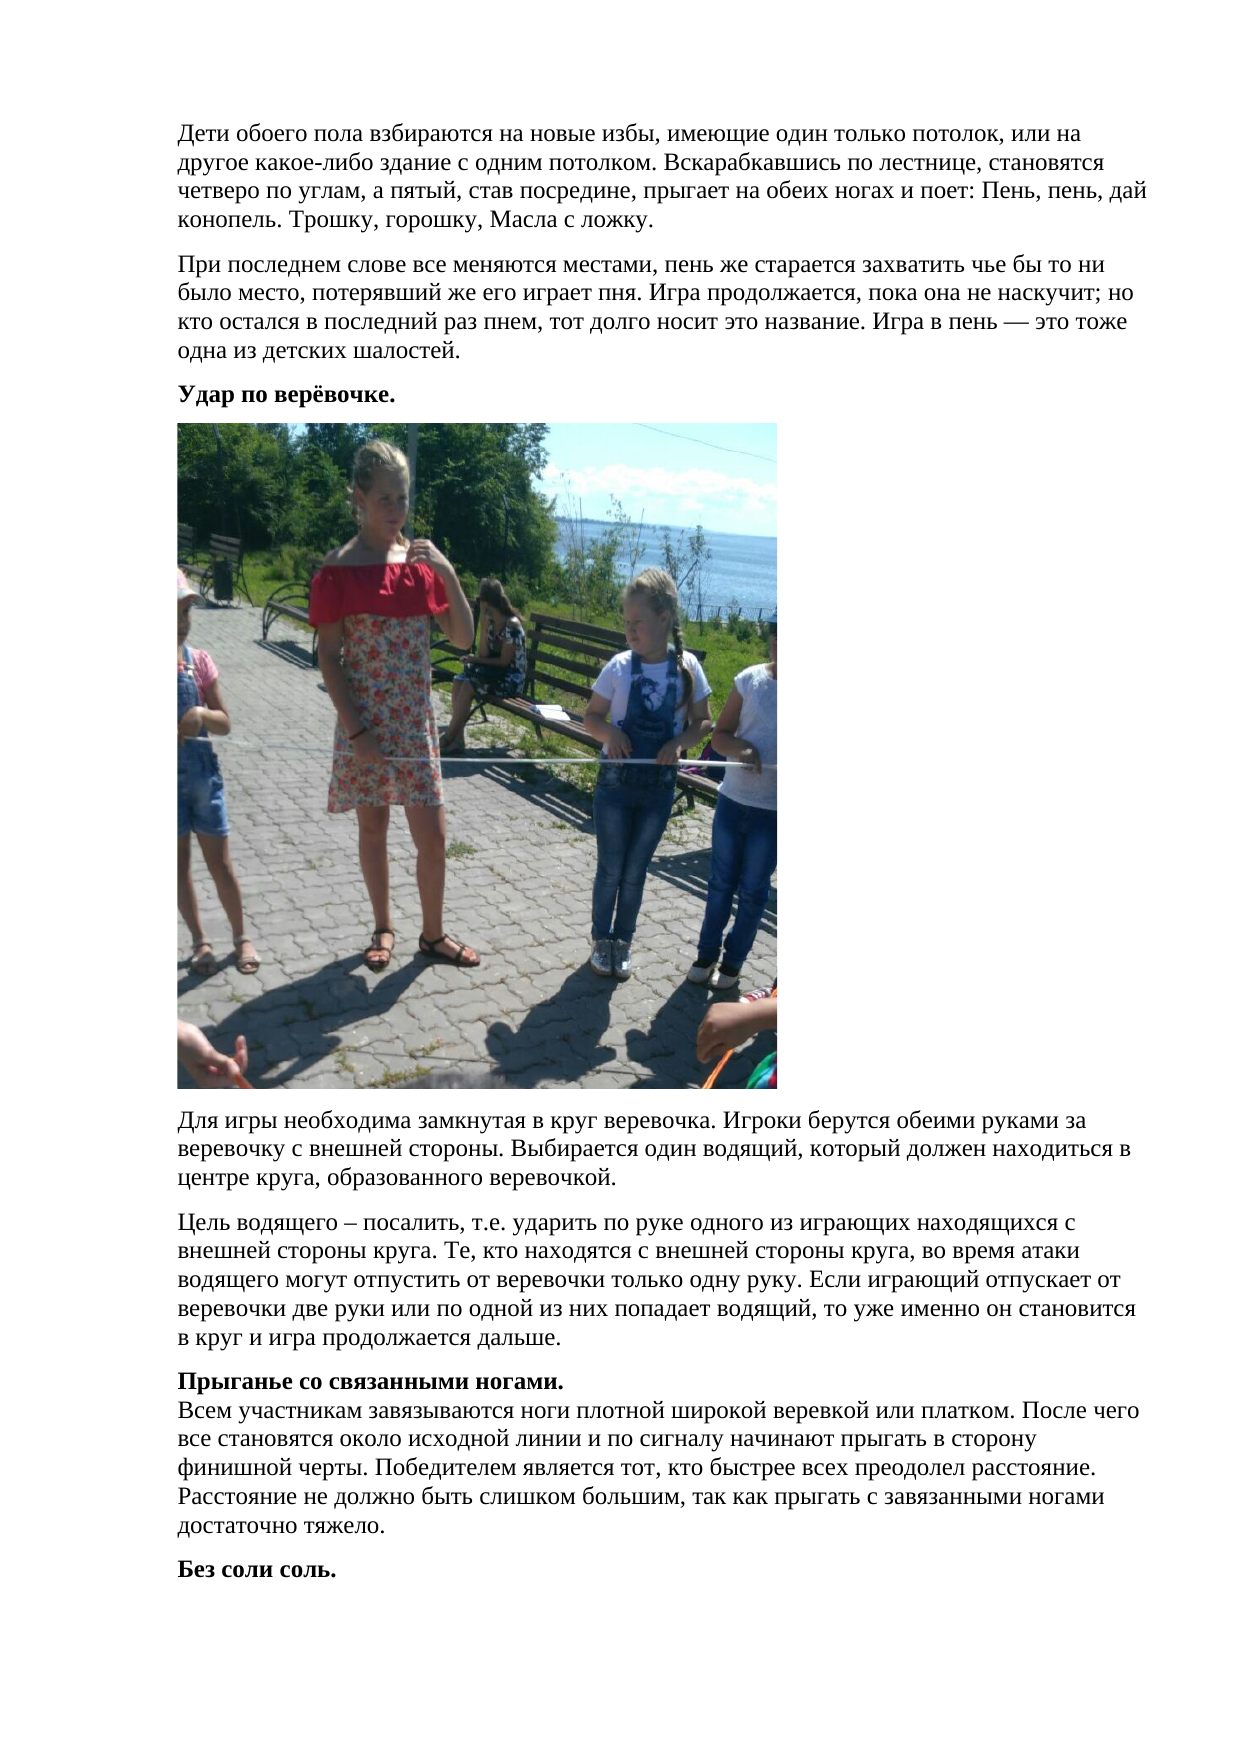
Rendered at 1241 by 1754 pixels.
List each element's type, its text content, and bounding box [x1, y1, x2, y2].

text Прыганье со связанными ногами. Всем участникам завязываются ноги плотной широкой веревкой или платком. После чего все становятся около исходной линии и по сигналу начинают прыгать в сторону финишной черты. Победителем является тот, кто быстрее всех преодолел расстояние. Расстояние не должно быть слишком большим, так как прыгать с завязанными ногами достаточно тяжело. [177, 1366, 1152, 1538]
text При последнем слове все меняются местами, пень же старается захватить чье бы то ни было место, потерявший же его играет пня. Игра продолжается, пока она не наскучит; но кто остался в последний раз пнем, тот долго носит это название. Игра в пень — это тоже одна из детских шалостей. [177, 249, 1152, 364]
text Удар по верёвочке. [177, 379, 1152, 408]
text Дети обоего пола взбираются на новые избы, имеющие один только потолок, или на другое какое-либо здание с одним потолком. Вскарабкавшись по лестнице, становятся четверо по углам, а пятый, став посредине, прыгает на обеих ногах и поет: Пень, пень, дай конопель. Трошку, горошку, Масла с ложку. [177, 118, 1152, 233]
text Без соли соль. [177, 1554, 1152, 1583]
picture [177, 423, 778, 1089]
text Для игры необходима замкнутая в круг веревочка. Игроки берутся обеими руками за веревочку с внешней стороны. Выбирается один водящий, который должен находиться в центре круга, образованного веревочкой. [177, 1105, 1152, 1191]
text Цель водящего – посалить, т.е. ударить по руке одного из играющих находящихся с внешней стороны круга. Те, кто находятся с внешней стороны круга, во время атаки водящего могут отпустить от веревочки только одну руку. Если играющий отпускает от веревочки две руки или по одной из них попадает водящий, то уже именно он становится в круг и игра продолжается дальше. [177, 1207, 1152, 1350]
